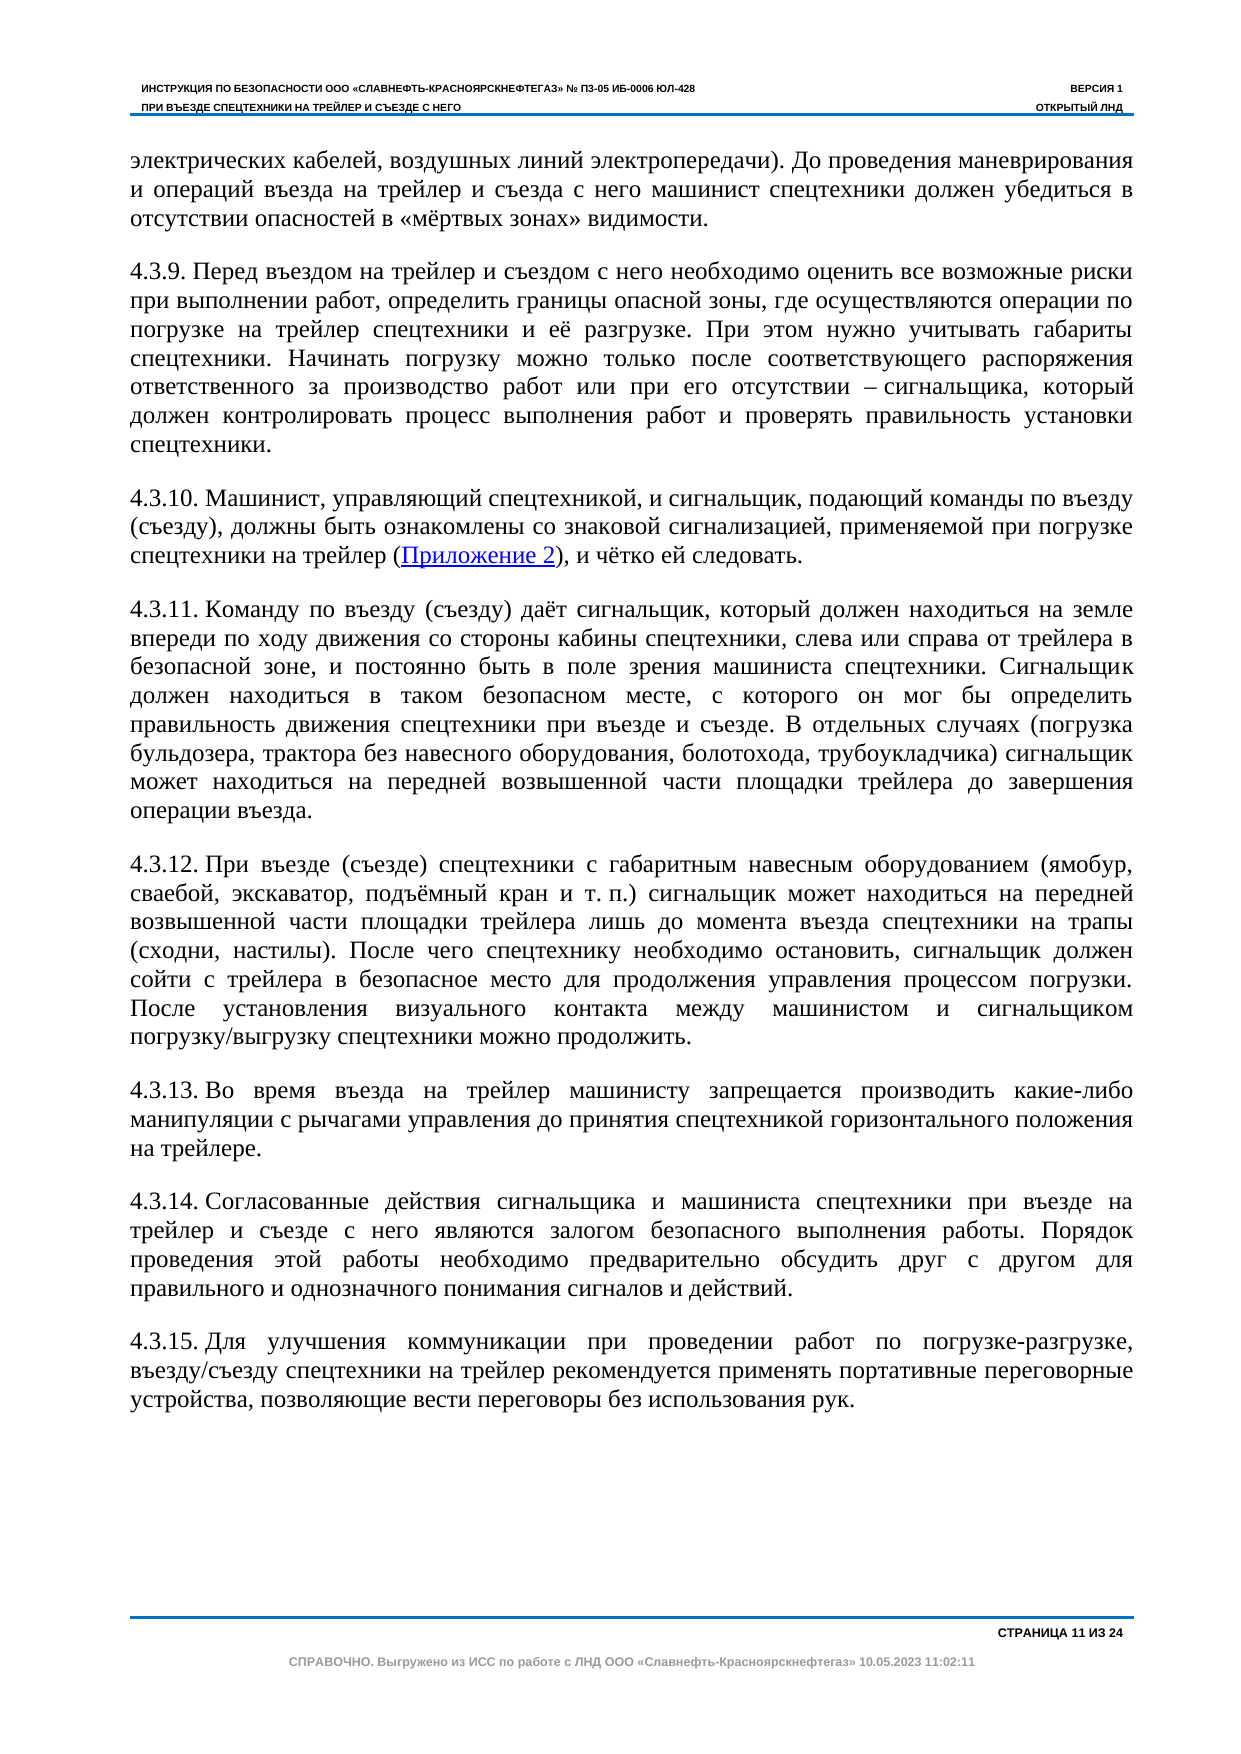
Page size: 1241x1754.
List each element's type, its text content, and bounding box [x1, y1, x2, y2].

text 4.3.13. Во время въезда на трейлер машинисту запрещается производить какие-либо манипуляции с рычагами управления до принятия спецтехникой горизонтального положения на трейлере. [130, 1075, 1134, 1161]
text 4.3.9. Перед въездом на трейлер и съездом с него необходимо оценить все возможные риски при выполнении работ, определить границы опасной зоны, где осуществляются операции по погрузке на трейлер спецтехники и её разгрузке. При этом нужно учитывать габариты спецтехники. Начинать погрузку можно только после соответствующего распоряжения ответственного за производство работ или при его отсутствии – сигнальщика, который должен контролировать процесс выполнения работ и проверять правильность установки спецтехники. [130, 256, 1134, 458]
text 4.3.10. Машинист, управляющий спецтехникой, и сигнальщик, подающий команды по въезду (съезду), должны быть ознакомлены со знаковой сигнализацией, применяемой при погрузке спецтехники на трейлер (Приложение 2), и чётко ей следовать. [130, 483, 1134, 569]
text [130, 145, 1134, 231]
text 4.3.15. Для улучшения коммуникации при проведении работ по погрузке-разгрузке, въезду/съезду спецтехники на трейлер рекомендуется применять портативные переговорные устройства, позволяющие вести переговоры без использования рук. [130, 1326, 1134, 1413]
text 4.3.12. При въезде (съезде) спецтехники с габаритным навесным оборудованием (ямобур, сваебой, экскаватор, подъёмный кран и т. п.) сигнальщик может находиться на передней возвышенной части площадки трейлера лишь до момента въезда спецтехники на трапы (сходни, настилы). После чего спецтехнику необходимо остановить, сигнальщик должен сойти с трейлера в безопасное место для продолжения управления процессом погрузки. После установления визуального контакта между машинистом и сигнальщиком погрузку/выгрузку спецтехники можно продолжить. [130, 849, 1134, 1050]
text 4.3.11. Команду по въезду (съезду) даёт сигнальщик, который должен находиться на земле впереди по ходу движения со стороны кабины спецтехники, слева или справа от трейлера в безопасной зоне, и постоянно быть в поле зрения машиниста спецтехники. Сигнальщик должен находиться в таком безопасном месте, с которого он мог бы определить правильность движения спецтехники при въезде и съезде. В отдельных случаях (погрузка бульдозера, трактора без навесного оборудования, болотохода, трубоукладчика) сигнальщик может находиться на передней возвышенной части площадки трейлера до завершения операции въезда. [130, 594, 1134, 824]
text 4.3.14. Согласованные действия сигнальщика и машиниста спецтехники при въезде на трейлер и съезде с него являются залогом безопасного выполнения работы. Порядок проведения этой работы необходимо предварительно обсудить друг с другом для правильного и однозначного понимания сигналов и действий. [130, 1186, 1134, 1301]
